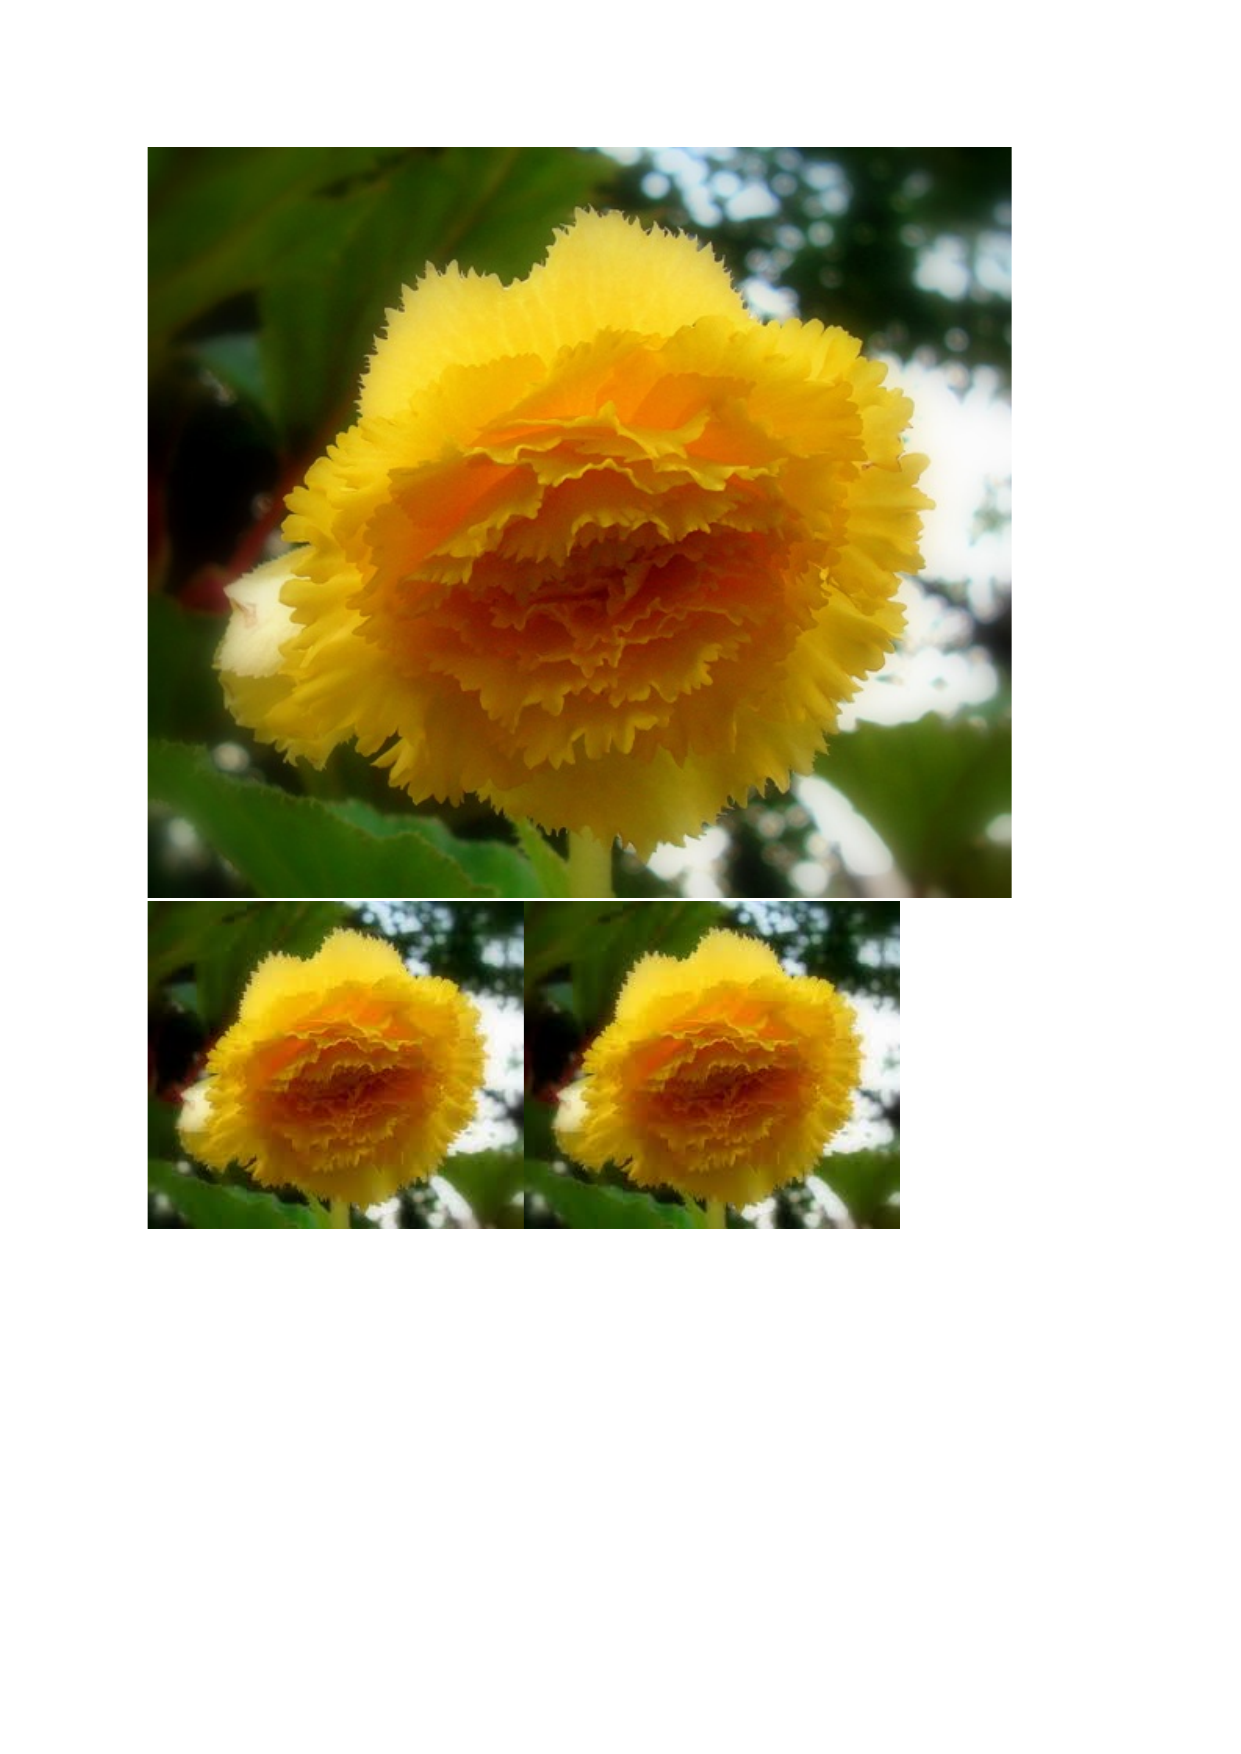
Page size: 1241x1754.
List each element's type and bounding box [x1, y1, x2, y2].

picture [147, 901, 900, 1229]
picture [147, 147, 1012, 898]
